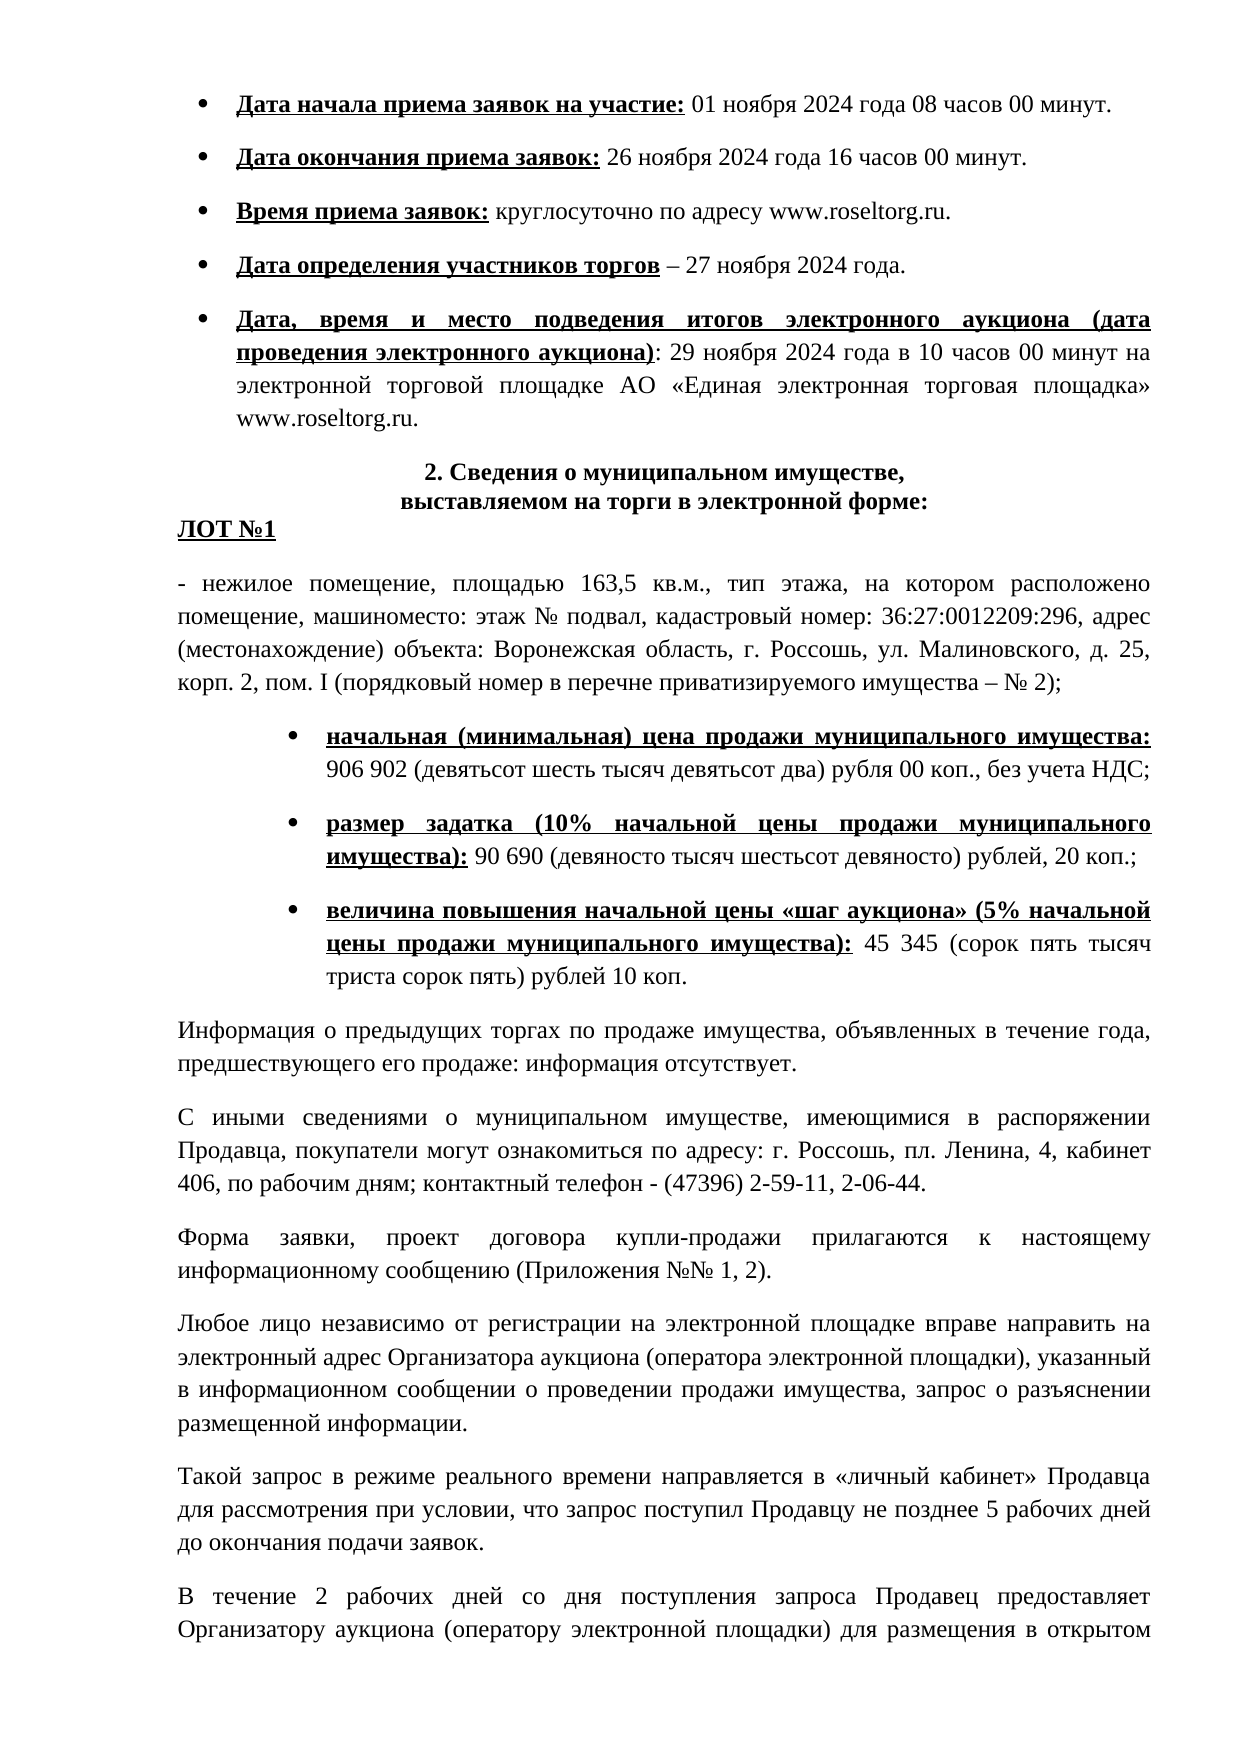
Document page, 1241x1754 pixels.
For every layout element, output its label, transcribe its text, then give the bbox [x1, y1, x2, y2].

list Дата начала приема заявок на участие: 01 ноября 2024 года 08 часов 00 минут. [199, 89, 1152, 117]
list начальная (минимальная) цена продажи муниципального имущества: 906 902 (девятьсот шесть тысяч девятьсот два) рубля 00 коп., без учета НДС; [288, 721, 1152, 783]
list Дата, время и место подведения итогов электронного аукциона (дата проведения электронного аукциона): 29 ноября 2024 года в 10 часов 00 минут на электронной торговой площадке АО «Единая электронная торговая площадка» www.roseltorg.ru. [199, 304, 1152, 432]
text выставляемом на торги в электронной форме: [177, 486, 1152, 514]
list Время приема заявок: круглосуточно по адресу www.roseltorg.ru. [199, 196, 1152, 225]
list размер задатка (10% начальной цены продажи муниципального имущества): 90 690 (девяносто тысяч шестьсот девяносто) рублей, 20 коп.; [288, 808, 1152, 870]
text ЛОТ №1 [177, 514, 1152, 543]
text Форма заявки, проект договора купли-продажи прилагаются к настоящему информационному сообщению (Приложения №№ 1, 2). [177, 1222, 1152, 1283]
list Дата окончания приема заявок: 26 ноября 2024 года 16 часов 00 минут. [199, 142, 1152, 171]
list величина повышения начальной цены «шаг аукциона» (5% начальной цены продажи муниципального имущества): 45 345 (сорок пять тысяч триста сорок пять) рублей 10 коп. [288, 895, 1152, 990]
text Любое лицо независимо от регистрации на электронной площадке вправе направить на электронный адрес Организатора аукциона (оператора электронной площадки), указанный в информационном сообщении о проведении продажи имущества, запрос о разъяснении размещенной информации. [177, 1308, 1152, 1436]
text С иными сведениями о муниципальном имуществе, имеющимися в распоряжении Продавца, покупатели могут ознакомиться по адресу: г. Россошь, пл. Ленина, 4, кабинет 406, по рабочим дням; контактный телефон - (47396) 2-59-11, 2-06-44. [177, 1102, 1152, 1197]
text - нежилое помещение, площадью 163,5 кв.м., тип этажа, на котором расположено помещение, машиноместо: этаж № подвал, кадастровый номер: 36:27:0012209:296, адрес (местонахождение) объекта: Воронежская область, г. Россошь, ул. Малиновского, д. 25, корп. 2, пом. I (порядковый номер в перечне приватизируемого имущества – № 2); [177, 568, 1152, 696]
text 2. Сведения о муниципальном имуществе, [177, 457, 1152, 486]
text Такой запрос в режиме реального времени направляется в «личный кабинет» Продавца для рассмотрения при условии, что запрос поступил Продавцу не позднее 5 рабочих дней до окончания подачи заявок. [177, 1461, 1152, 1556]
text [177, 1581, 1152, 1643]
text Информация о предыдущих торгах по продаже имущества, объявленных в течение года, предшествующего его продаже: информация отсутствует. [177, 1015, 1152, 1077]
list Дата определения участников торгов – 27 ноября 2024 года. [199, 250, 1152, 279]
